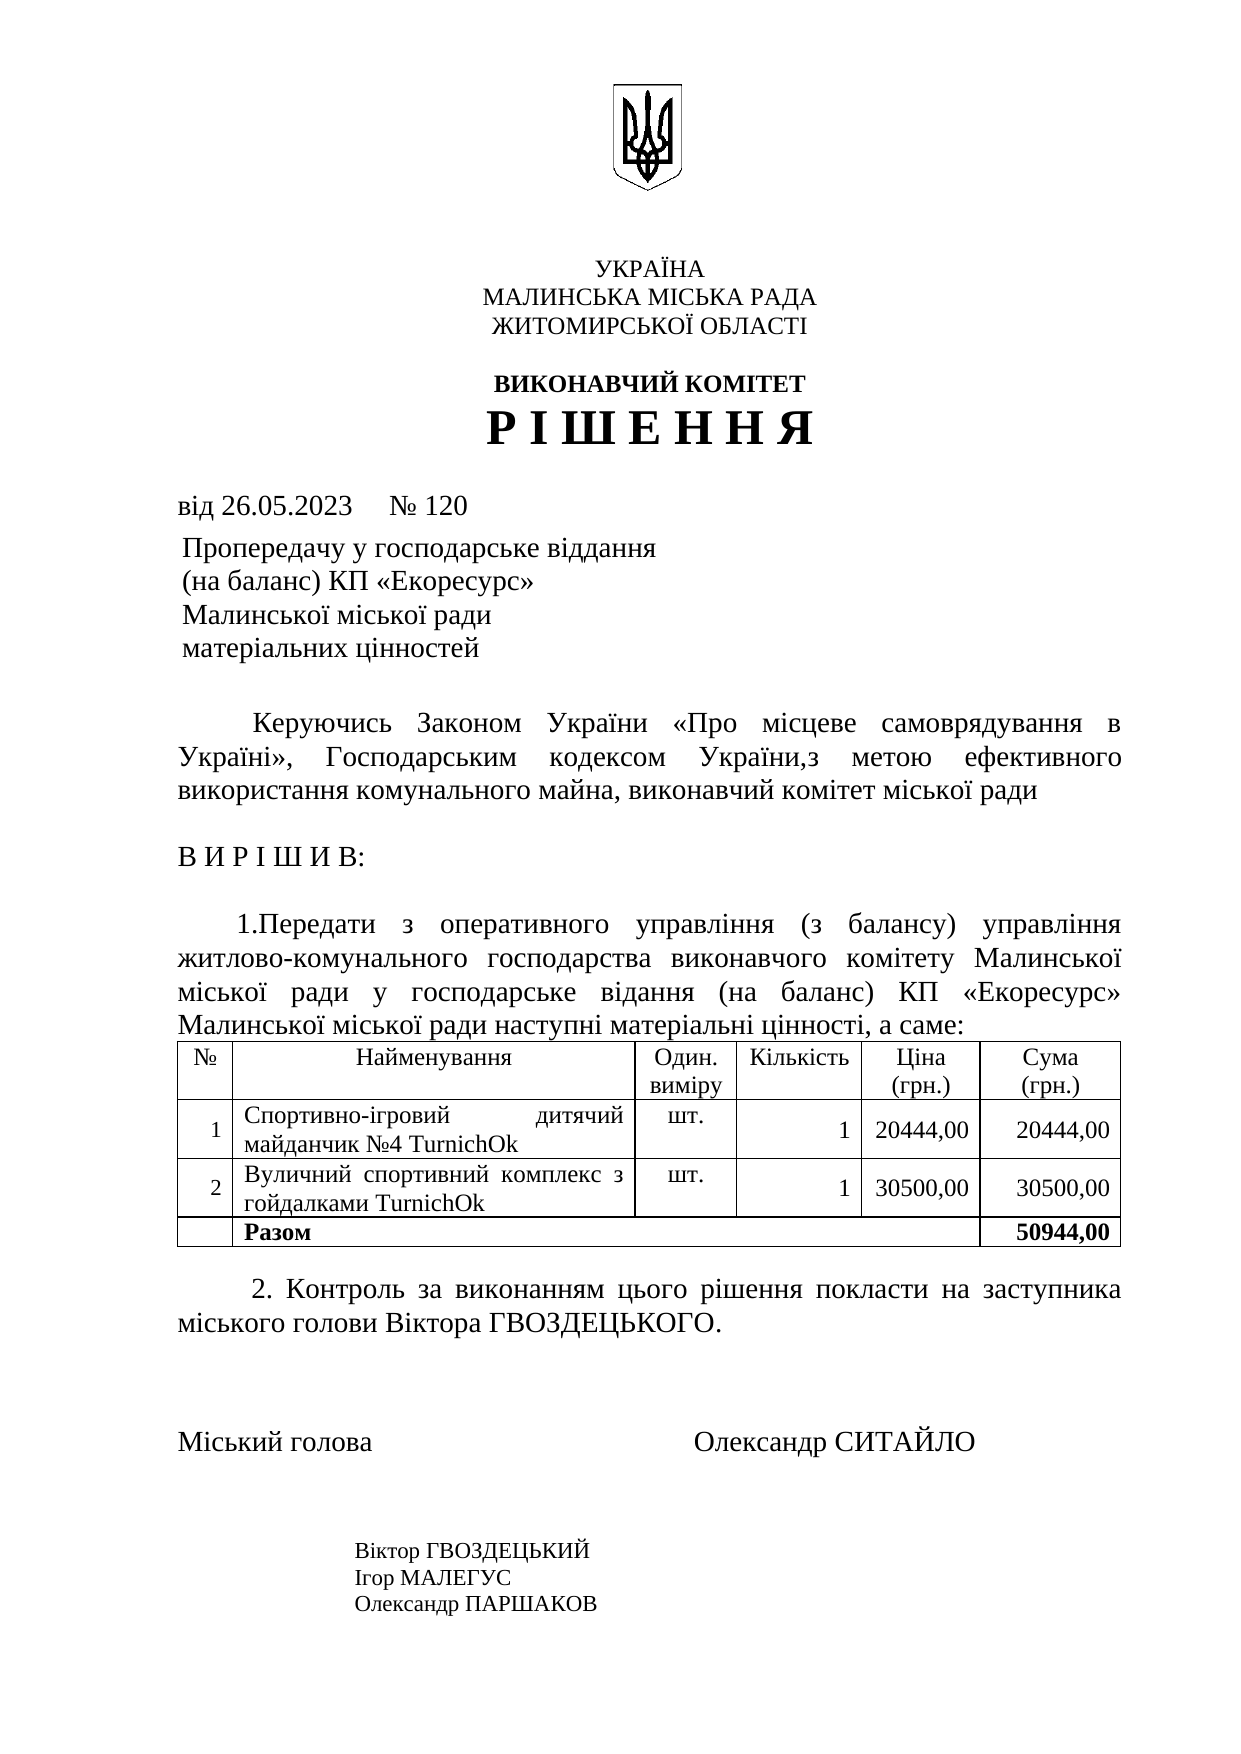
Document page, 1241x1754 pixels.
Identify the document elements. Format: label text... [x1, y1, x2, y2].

table_header Ціна (грн.) [862, 1042, 979, 1099]
table_header Кількість [737, 1042, 861, 1099]
table_cell [178, 1218, 232, 1246]
text 2. Контроль за виконанням цього рішення покласти на заступника міського голови Віктора ГВОЗДЕЦЬКОГО. [177, 1271, 1122, 1338]
table_cell Спортивно-ігровий дитячий майданчик №4 TurnichOk [233, 1100, 634, 1158]
table_cell шт. [636, 1159, 736, 1216]
table_cell шт. [636, 1100, 736, 1158]
subtitle УКРАЇНА [177, 254, 1122, 282]
table_cell 20444,00 [862, 1100, 979, 1158]
table_header Пропередачу у господарське віддання (на баланс) КП «Екоресурс» Малинської міської ради матеріальних цінностей [174, 522, 656, 705]
text Віктор ГВОЗДЕЦЬКИЙ [354, 1537, 1122, 1563]
text Керуючись Законом України «Про місцеве самоврядування в Україні», Господарським кодексом України,з метою ефективного використання комунального майна, виконавчий комітет міської ради [177, 705, 1122, 806]
text Ігор МАЛЕГУС [354, 1563, 1122, 1590]
text ЖИТОМИРСЬКОЇ ОБЛАСТІ [177, 311, 1122, 340]
table_cell 20444,00 [981, 1100, 1120, 1158]
table_cell 50944,00 [981, 1218, 1120, 1246]
picture [612, 83, 683, 192]
text 1.Передати з оперативного управління (з балансу) управління житлово-комунального господарства виконавчого комітету Малинської міської ради у господарське відання (на баланс) КП «Екоресурс» Малинської міської ради наступні матеріальні цінності, а саме: [177, 907, 1122, 1041]
table_header Найменування [233, 1042, 634, 1099]
table_cell Вуличний спортивний комплекс з гойдалками TurnichOk [233, 1159, 634, 1216]
table_header № [178, 1042, 232, 1099]
table_cell 30500,00 [981, 1159, 1120, 1216]
text В И Р І Ш И В: [177, 839, 1122, 873]
table_cell 30500,00 [862, 1159, 979, 1216]
subtitle Р І Ш Е Н Н Я [177, 397, 1122, 455]
table_cell 1 [737, 1100, 861, 1158]
text Олександр ПАРШАКОВ [354, 1590, 1122, 1616]
subtitle ВИКОНАВЧИЙ КОМІТЕТ [177, 369, 1122, 397]
table_header Один. виміру [636, 1042, 736, 1099]
table_cell 2 [178, 1159, 232, 1216]
table_cell 1 [178, 1100, 232, 1158]
text МАЛИНСЬКА МІСЬКА РАДА [177, 282, 1122, 311]
table_header Сума (грн.) [981, 1042, 1120, 1099]
table_cell Разом [233, 1218, 979, 1246]
text від 26.05.2023 № 120 [177, 488, 1122, 522]
text Міський голова Олександр СИТАЙЛО [177, 1424, 1122, 1458]
table_cell 1 [737, 1159, 861, 1216]
